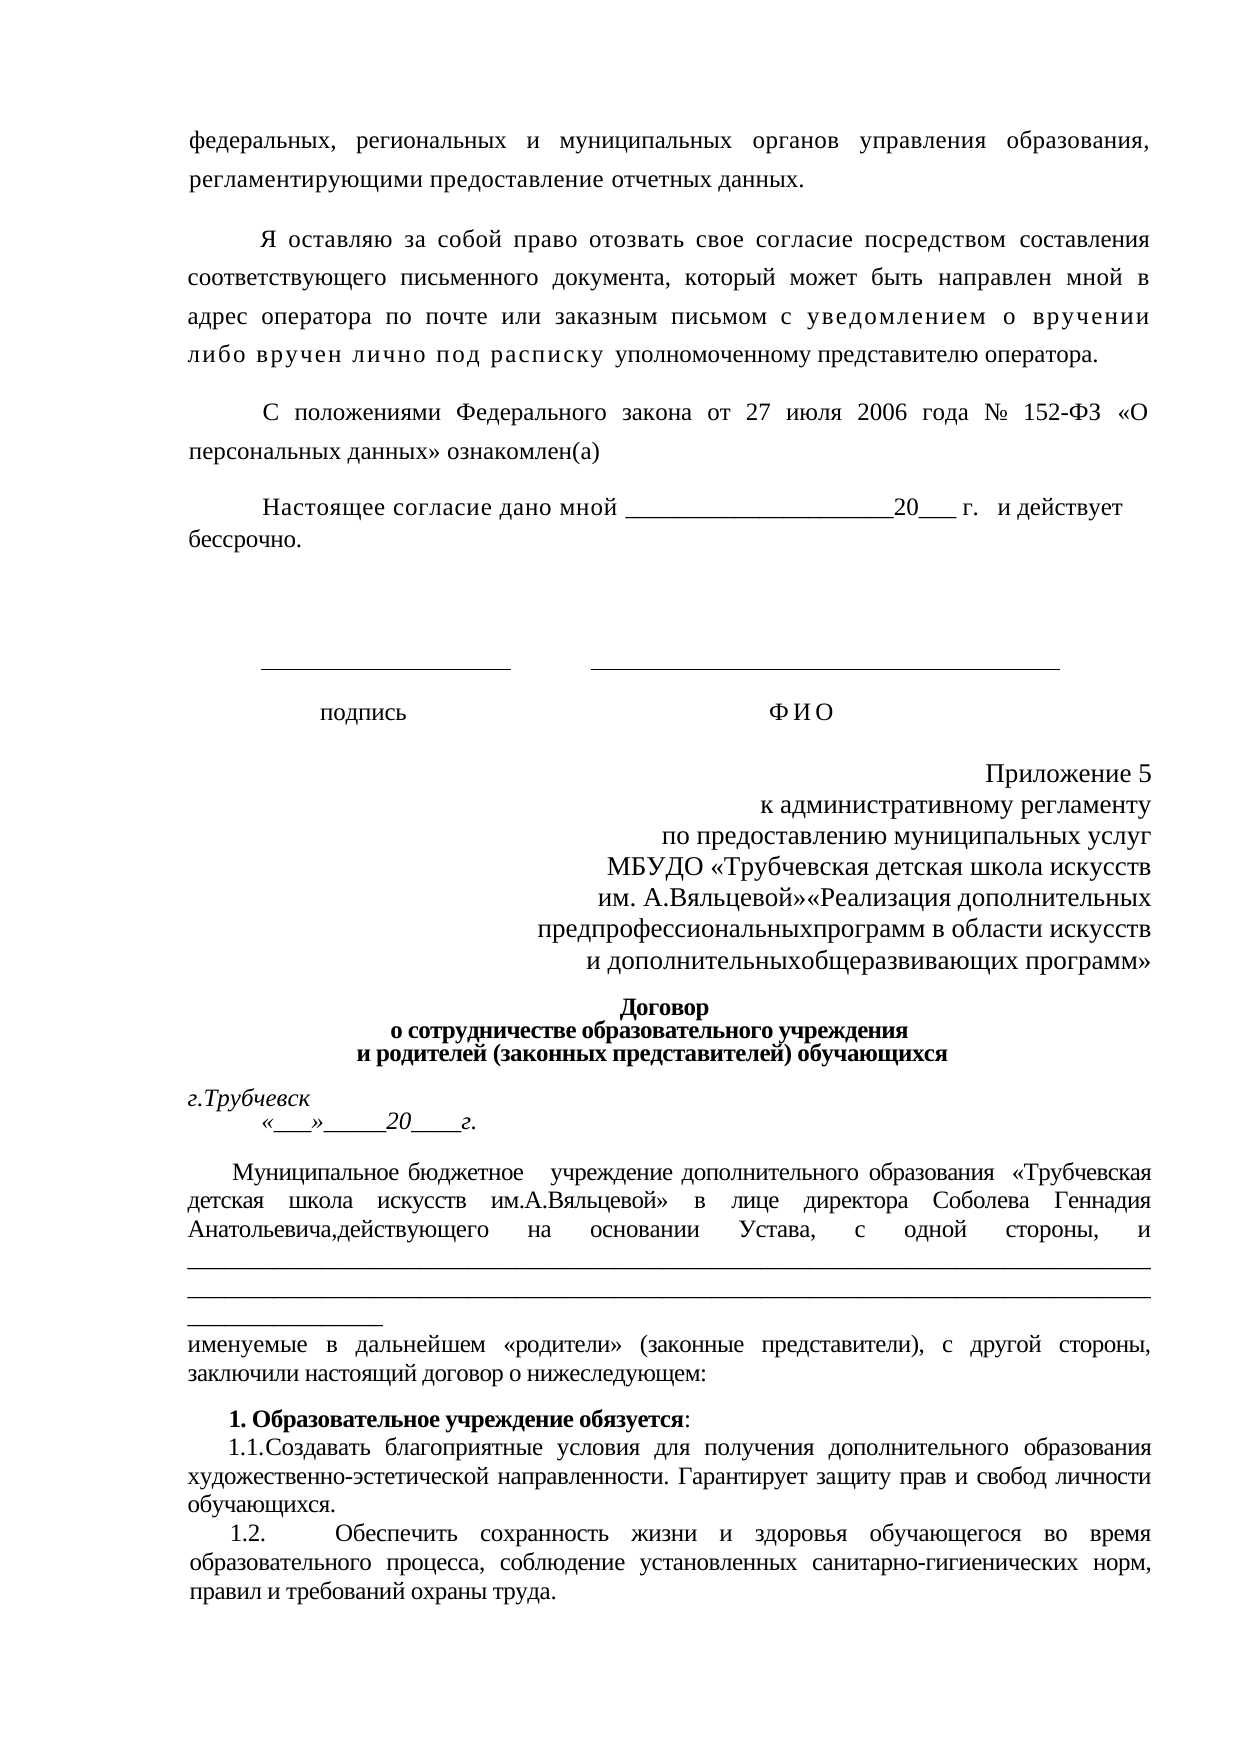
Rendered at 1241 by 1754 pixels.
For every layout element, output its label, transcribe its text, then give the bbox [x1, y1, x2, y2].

text и дополнительныхобщеразвивающих программ» [187, 944, 1152, 975]
text Настоящее согласие дано мной 20___ г. и действует [262, 492, 1152, 521]
text 1. Образовательное учреждение обязуется: [228, 1409, 1152, 1432]
text предпрофессиональныхпрограмм в области искусств [187, 913, 1152, 944]
text С положениями Федерального закона от 27 июля 2006 года № 152-ФЗ «О персональных данных» ознакомлен(а) [188, 390, 1148, 467]
text к административному регламенту [187, 788, 1152, 819]
text г.Трубчевск «___»_____20____г. [187, 1088, 1151, 1134]
text и родителей (законных представителей) обучающихся [187, 1043, 1112, 1066]
text МБУДО «Трубчевская детская школа искусств [187, 850, 1152, 881]
text бессрочно. [188, 524, 1152, 553]
text подпись ФИО [320, 697, 1152, 726]
text о сотрудничестве образовательного учреждения [187, 1020, 1112, 1043]
text Муниципальное бюджетное учреждение дополнительного образования «Трубчевская детская школа искусств им.А.Вяльцевой» в лице директора Соболева Геннадия Анатольевича,действующего на основании Устава, с одной стороны, и ______________________________________________________________________________________________________________________________________________________________________________ именуемые в дальнейшем «родители» (законные представители), с другой стороны, заключили настоящий договор о нижеследующем: [187, 1157, 1152, 1387]
list Создавать благоприятные условия для получения дополнительного образования художественно-эстетической направленности. Гарантирует защиту прав и свобод личности обучающихся. [187, 1432, 1152, 1518]
text им. А.Вяльцевой»«Реализация дополнительных [187, 881, 1152, 913]
text Договор [187, 998, 1142, 1020]
text Приложение 5 [187, 757, 1152, 788]
list Обеспечить сохранность жизни и здоровья обучающегося во время образовательного процесса, соблюдение установленных санитарно-гигиенических норм, правил и требований охраны труда. [189, 1518, 1152, 1604]
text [189, 118, 1150, 195]
text по предоставлению муниципальных услуг [187, 819, 1152, 850]
text Я оставляю за собой право отозвать свое согласие посредством составления соответствующего письменного документа, который может быть направлен мной в адрес оператора по почте или заказным письмом с уведомлением о вручении либо вручен лично под расписку уполномоченному представителю оператора. [187, 216, 1150, 370]
